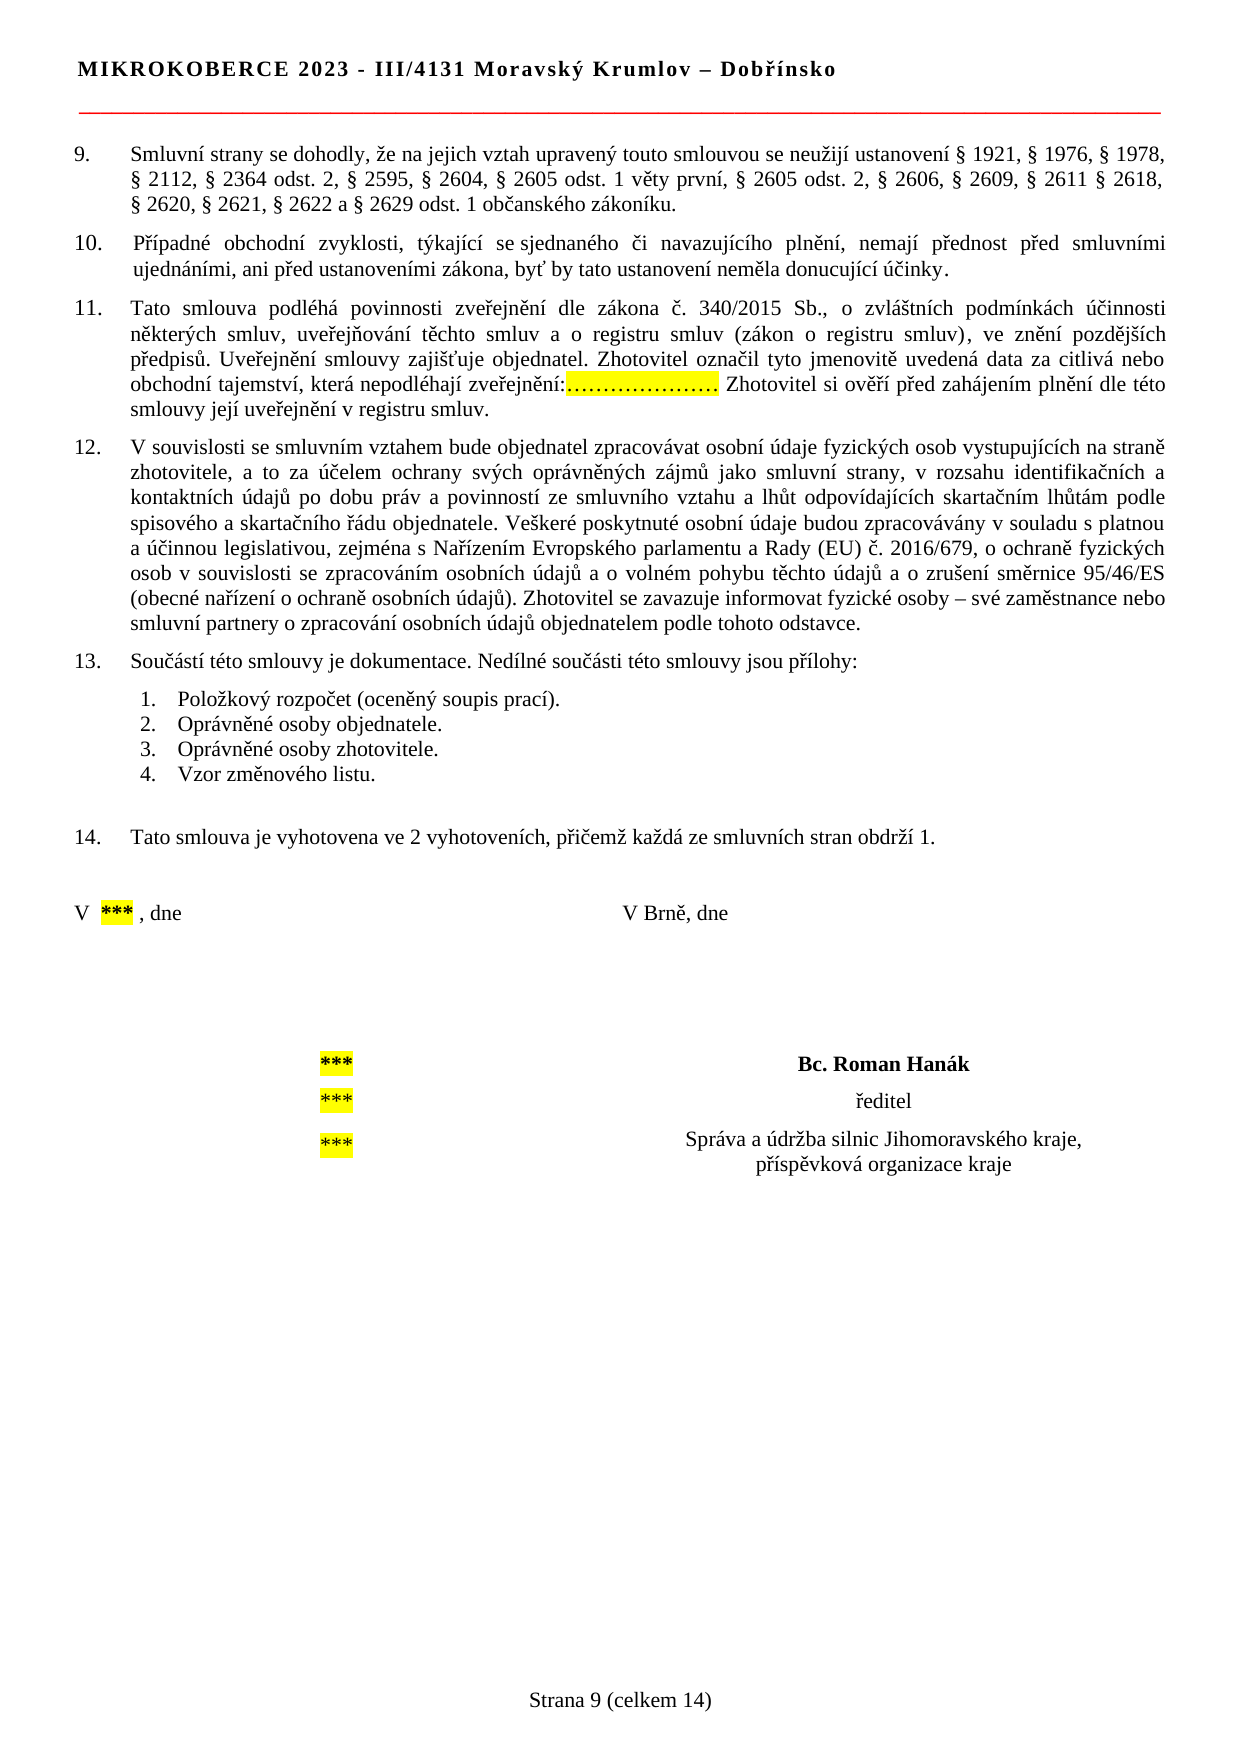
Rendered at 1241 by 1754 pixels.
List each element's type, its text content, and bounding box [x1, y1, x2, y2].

list Smluvní strany se dohodly, že na jejich vztah upravený touto smlouvou se neužijí ustanovení § 1921, § 1976, § 1978, § 2112, § 2364 odst. 2, § 2595, § 2604, § 2605 odst. 1 věty první, § 2605 odst. 2, § 2606, § 2609, § 2611 § 2618, § 2620, § 2621, § 2622 a § 2629 odst. 1 občanského zákoníku. [74, 141, 1167, 217]
list Tato smlouva podléhá povinnosti zveřejnění dle zákona č. 340/2015 Sb., o zvláštních podmínkách účinnosti některých smluv, uveřejňování těchto smluv a o registru smluv (zákon o registru smluv), ve znění pozdějších předpisů. Uveřejnění smlouvy zajišťuje objednatel. Zhotovitel označil tyto jmenovitě uvedená data za citlivá nebo obchodní tajemství, která nepodléhají zveřejnění:………………… Zhotovitel si ověří před zahájením plnění dle této smlouvy její uveřejnění v registru smluv. [74, 294, 1167, 421]
list Položkový rozpočet (oceněný soupis prací). [140, 686, 1167, 711]
table_cell ředitel [610, 1088, 1157, 1126]
table_cell *** [63, 1126, 610, 1176]
list Vzor změnového listu. [140, 761, 1167, 787]
list Součástí této smlouvy je dokumentace. Nedílné součásti této smlouvy jsou přílohy: [74, 648, 1167, 673]
list Případné obchodní zvyklosti, týkající se sjednaného či navazujícího plnění, nemají přednost před smluvními ujednáními, ani před ustanoveními zákona, byť by tato ustanovení neměla donucující účinky. [74, 229, 1167, 282]
table_header *** [63, 1051, 610, 1088]
table_cell Správa a údržba silnic Jihomoravského kraje, příspěvková organizace kraje [610, 1126, 1157, 1176]
table_header V *** , dne [63, 900, 611, 1013]
table_header Bc. Roman Hanák [610, 1051, 1157, 1088]
table_cell *** [63, 1088, 610, 1126]
list Tato smlouva je vyhotovena ve 2 vyhotoveních, přičemž každá ze smluvních stran obdrží 1. [74, 824, 1167, 849]
table_header V Brně, dne [611, 900, 1159, 1013]
list V souvislosti se smluvním vztahem bude objednatel zpracovávat osobní údaje fyzických osob vystupujících na straně zhotovitele, a to za účelem ochrany svých oprávněných zájmů jako smluvní strany, v rozsahu identifikačních a kontaktních údajů po dobu práv a povinností ze smluvního vztahu a lhůt odpovídajících skartačním lhůtám podle spisového a skartačního řádu objednatele. Veškeré poskytnuté osobní údaje budou zpracovávány v souladu s platnou a účinnou legislativou, zejména s Nařízením Evropského parlamentu a Rady (EU) č. 2016/679, o ochraně fyzických osob v souvislosti se zpracováním osobních údajů a o volném pohybu těchto údajů a o zrušení směrnice 95/46/ES (obecné nařízení o ochraně osobních údajů). Zhotovitel se zavazuje informovat fyzické osoby – své zaměstnance nebo smluvní partnery o zpracování osobních údajů objednatelem podle tohoto odstavce. [74, 434, 1167, 636]
list Oprávněné osoby objednatele. [140, 711, 1167, 736]
list Oprávněné osoby zhotovitele. [140, 736, 1167, 761]
